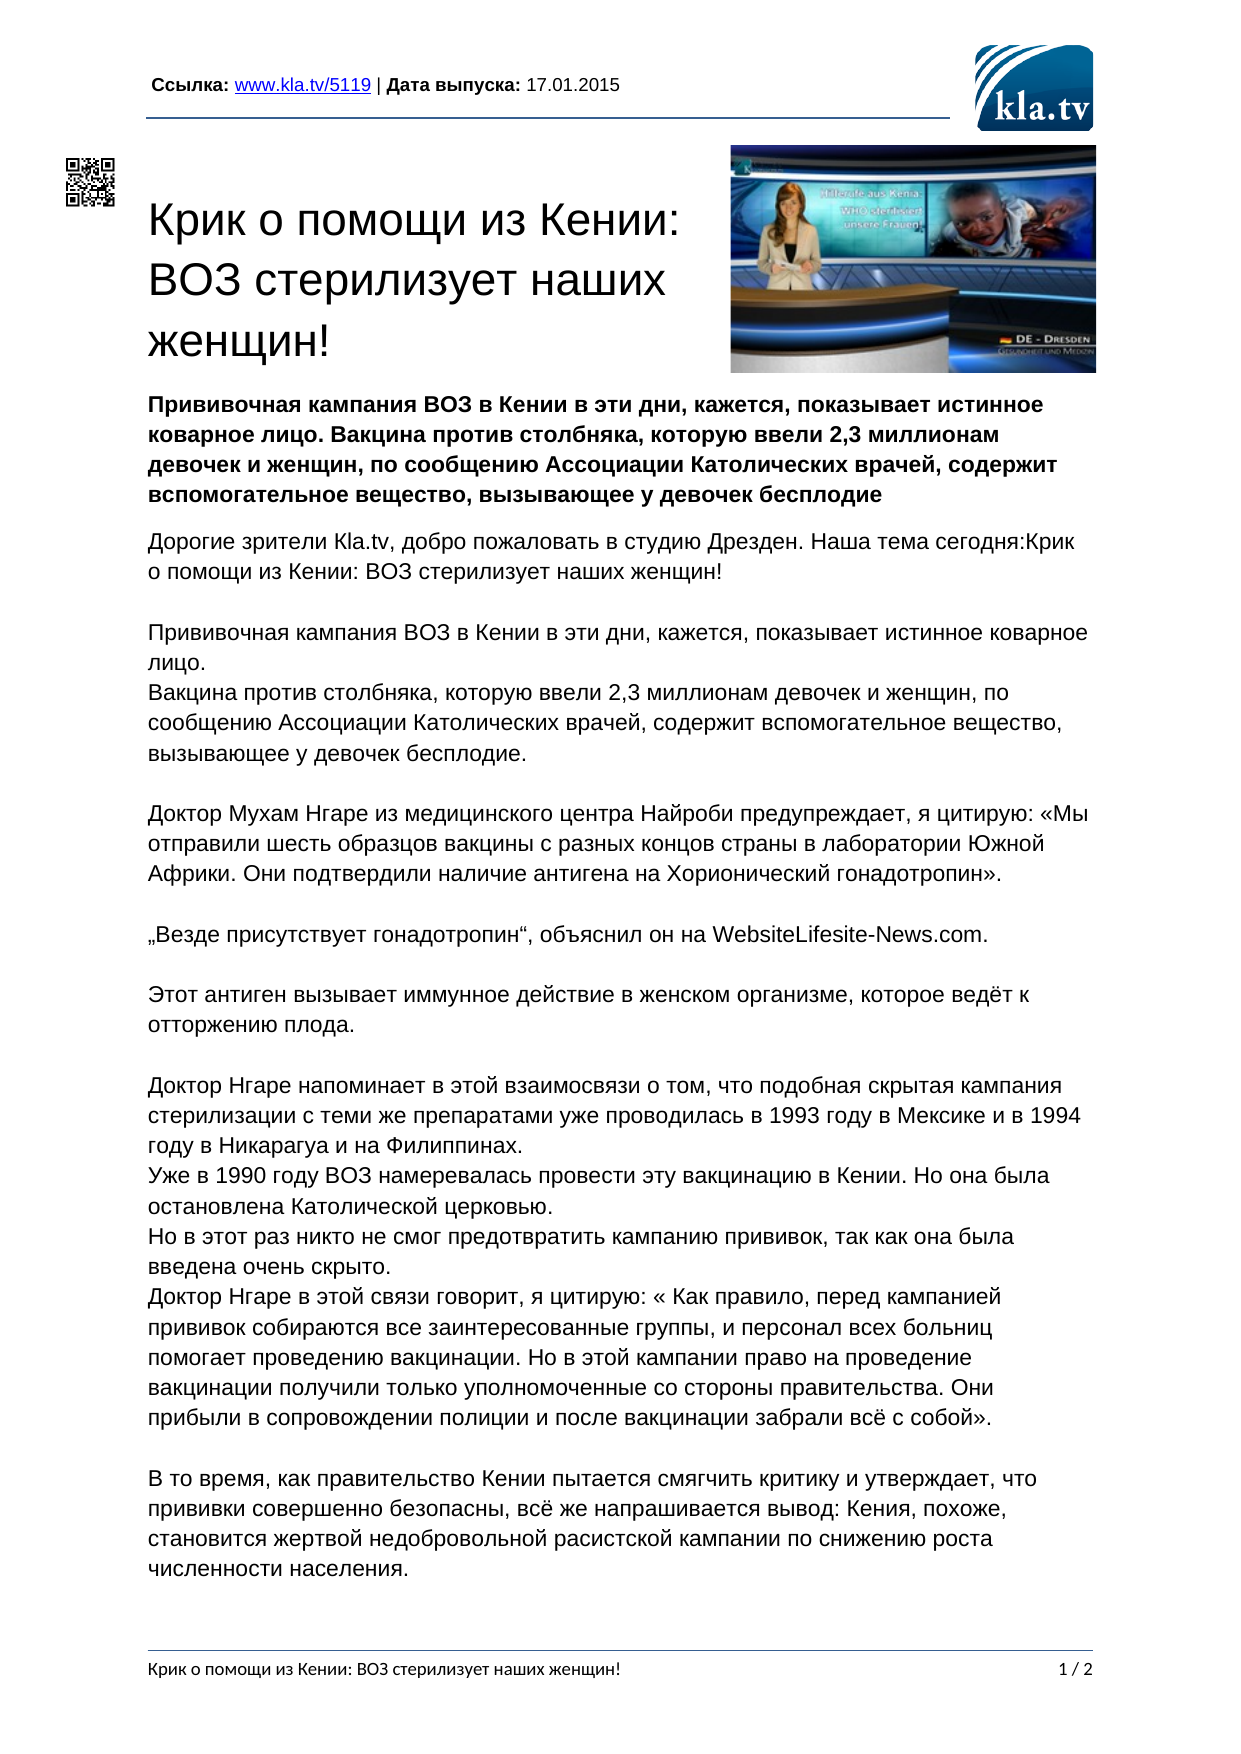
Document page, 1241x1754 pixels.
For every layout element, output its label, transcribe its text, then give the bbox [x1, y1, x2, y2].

text Крик о помощи из Кении: ВОЗ стерилизует наших женщин! [148, 192, 1093, 366]
text Прививочная кампания ВОЗ в Кении в эти дни, кажется, показывает истинное коварное лицо. Вакцина против столбняка, которую ввели 2,3 миллионам девочек и женщин, по сообщению Ассоциации Католических врачей, содержит вспомогательное вещество, вызывающее у девочек бесплодие [148, 391, 1093, 507]
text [148, 528, 1093, 1612]
